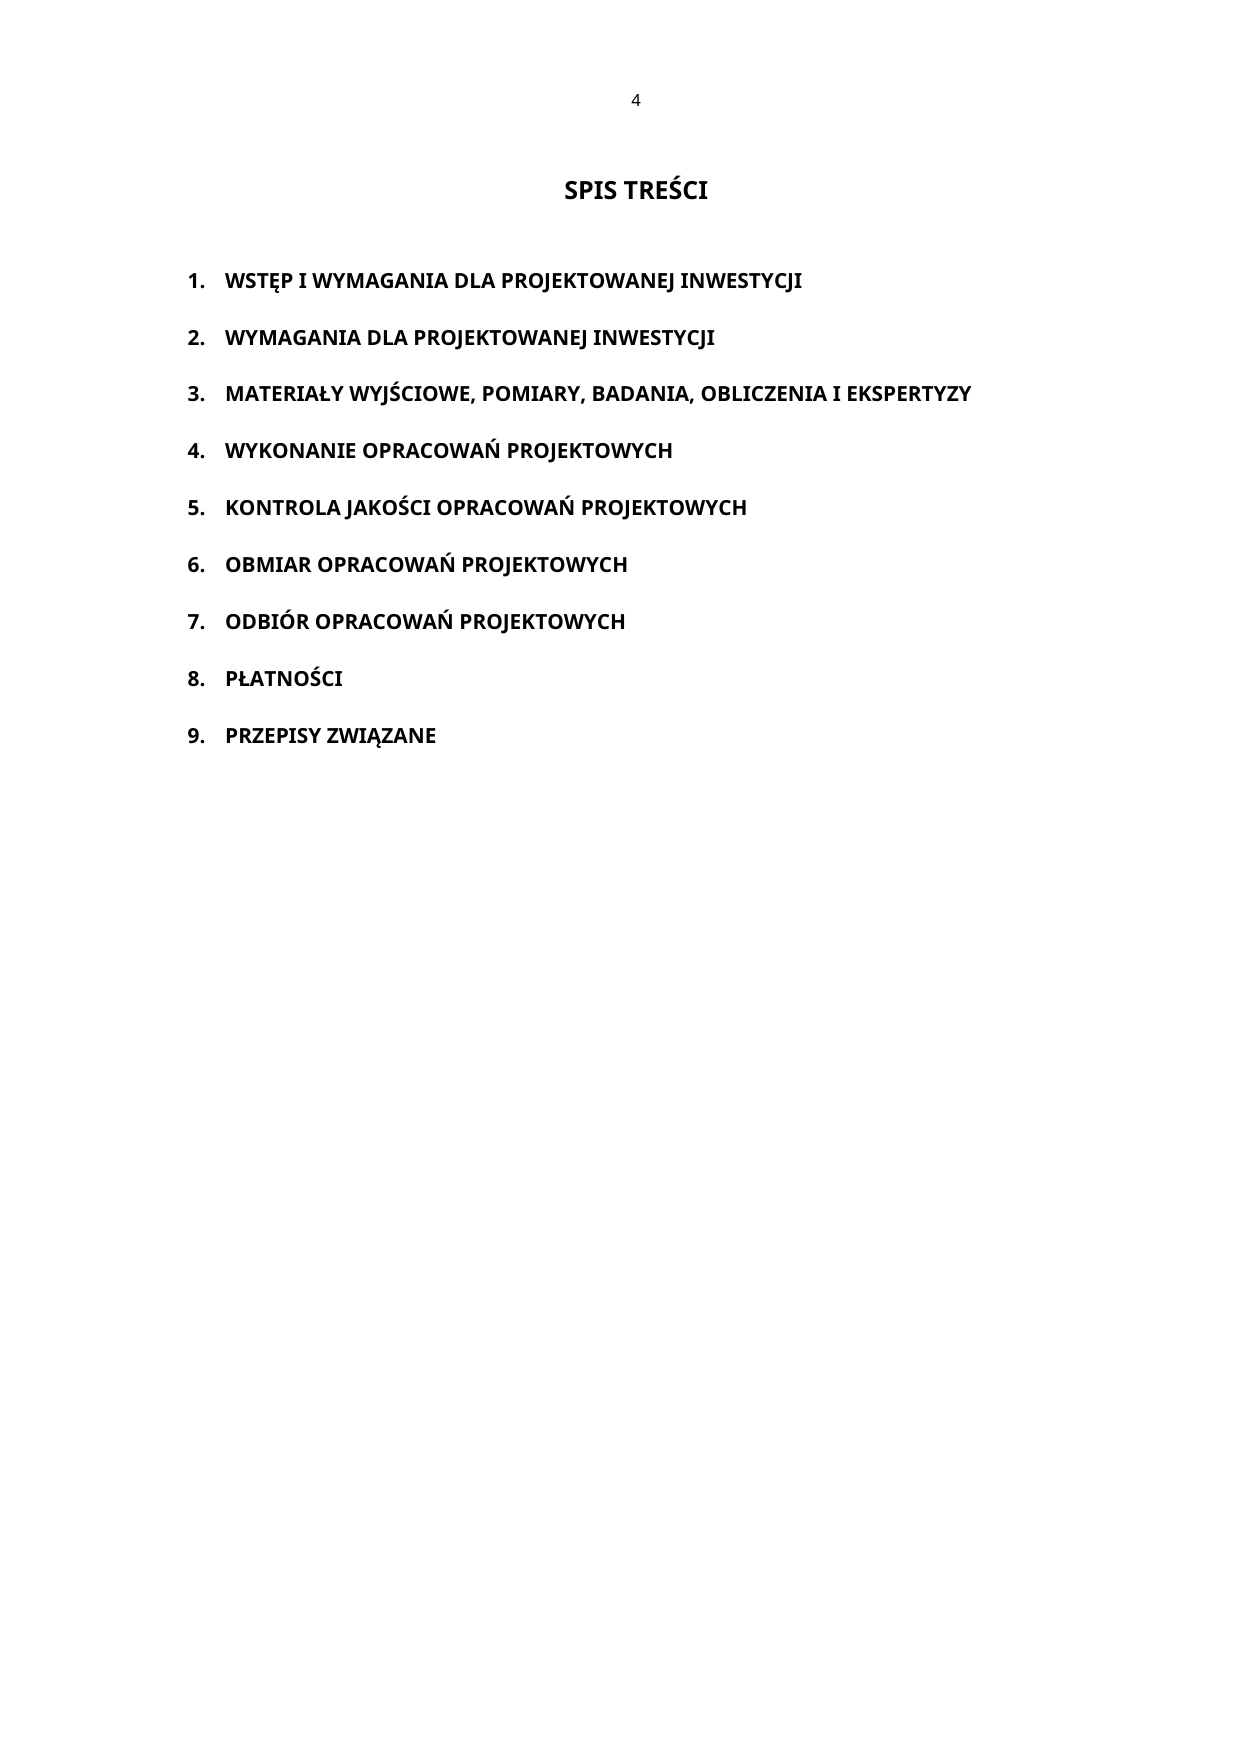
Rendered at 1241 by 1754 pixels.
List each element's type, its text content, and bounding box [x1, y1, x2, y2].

text SPIS TREŚCI [150, 173, 1122, 207]
list WYMAGANIA DLA PROJEKTOWANEJ INWESTYCJI [187, 323, 1122, 351]
list WSTĘP I WYMAGANIA DLA PROJEKTOWANEJ INWESTYCJI [187, 266, 1122, 294]
list WYKONANIE OPRACOWAŃ PROJEKTOWYCH [187, 436, 1122, 465]
list PRZEPISY ZWIĄZANE [187, 721, 1122, 749]
list MATERIAŁY WYJŚCIOWE, POMIARY, BADANIA, OBLICZENIA I EKSPERTYZY [187, 379, 1122, 408]
list ODBIÓR OPRACOWAŃ PROJEKTOWYCH [187, 607, 1122, 636]
list PŁATNOŚCI [187, 664, 1122, 692]
list OBMIAR OPRACOWAŃ PROJEKTOWYCH [187, 550, 1122, 579]
list KONTROLA JAKOŚCI OPRACOWAŃ PROJEKTOWYCH [187, 493, 1122, 522]
